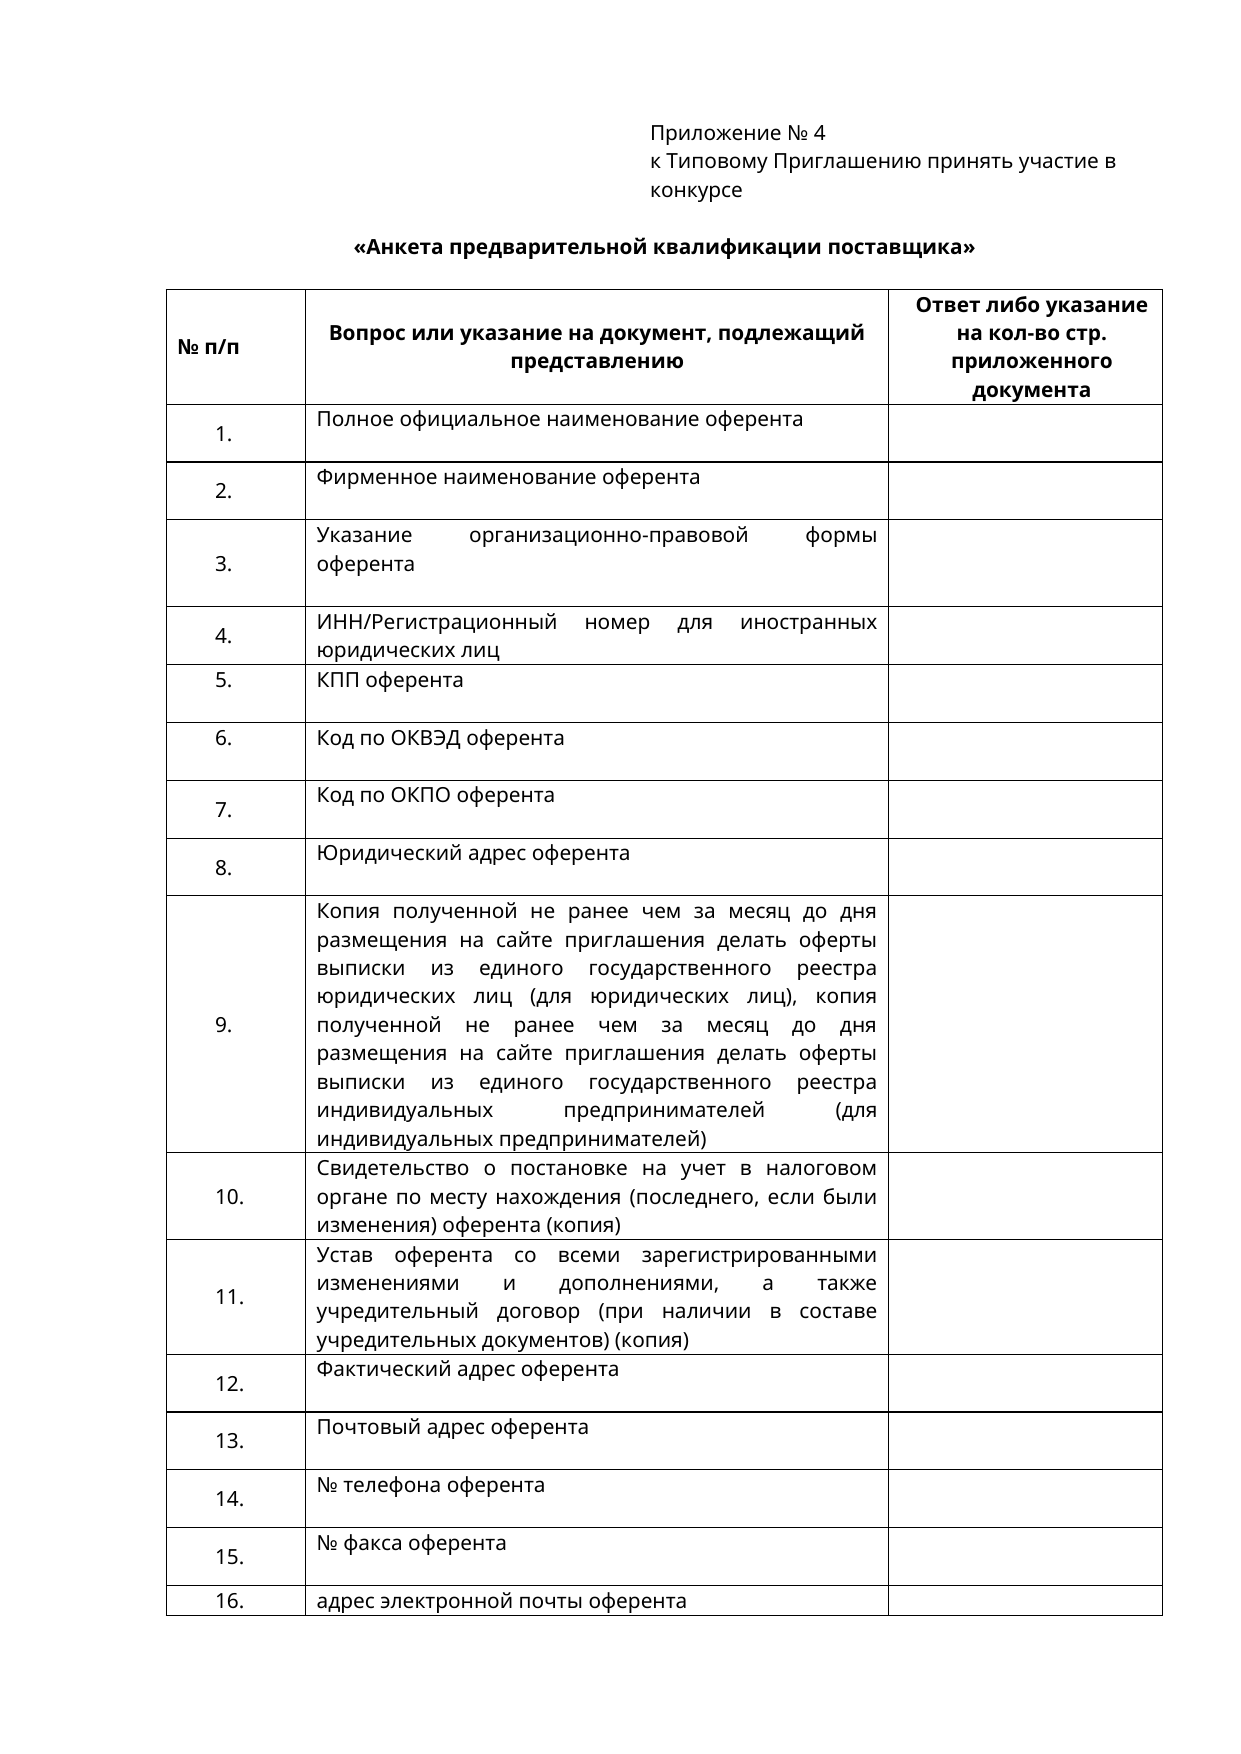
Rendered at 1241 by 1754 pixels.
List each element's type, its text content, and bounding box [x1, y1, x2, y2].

table_cell Указание организационно-правовой формы оферента [306, 520, 888, 606]
table_cell [167, 781, 305, 837]
table_cell [167, 896, 305, 1152]
table_header № п/п [167, 290, 305, 403]
table_header Вопрос или указание на документ, подлежащий представлению [306, 290, 888, 403]
table_cell [889, 607, 1162, 664]
table_cell [889, 665, 1162, 722]
table_cell Копия полученной не ранее чем за месяц до дня размещения на сайте приглашения делать оферты выписки из единого государственного реестра юридических лиц (для юридических лиц), копия полученной не ранее чем за месяц до дня размещения на сайте приглашения делать оферты выписки из единого государственного реестра индивидуальных предпринимателей (для индивидуальных предпринимателей) [306, 896, 888, 1152]
text к Типовому Приглашению принять участие в конкурсе [650, 147, 1152, 203]
table_cell Код по ОКВЭД оферента [306, 723, 888, 779]
table_cell Фактический адрес оферента [306, 1355, 888, 1411]
table_cell [889, 723, 1162, 779]
table_cell № факса оферента [306, 1528, 888, 1585]
table_cell [167, 723, 305, 779]
table_cell [889, 839, 1162, 895]
table_cell [167, 463, 305, 519]
text Приложение № 4 [650, 118, 1152, 147]
table_cell КПП оферента [306, 665, 888, 722]
table_cell Код по ОКПО оферента [306, 781, 888, 837]
table_cell [167, 839, 305, 895]
table_cell [889, 1413, 1162, 1469]
table_cell [889, 1586, 1162, 1614]
table_cell Устав оферента со всеми зарегистрированными изменениями и дополнениями, а также учредительный договор (при наличии в составе учредительных документов) (копия) [306, 1240, 888, 1353]
table_cell [889, 1153, 1162, 1239]
table_cell [889, 463, 1162, 519]
table_cell [167, 1586, 305, 1614]
table_cell [889, 1240, 1162, 1353]
table_header Ответ либо указание на кол-во стр. приложенного документа [889, 290, 1162, 403]
table_cell [167, 520, 305, 606]
table_cell [167, 1470, 305, 1527]
table_cell [167, 607, 305, 664]
table_cell [167, 1240, 305, 1353]
table_cell [889, 1528, 1162, 1585]
table_cell Почтовый адрес оферента [306, 1413, 888, 1469]
table_cell Юридический адрес оферента [306, 839, 888, 895]
text «Анкета предварительной квалификации поставщика» [177, 232, 1152, 260]
table_cell [167, 1413, 305, 1469]
table_cell [889, 1470, 1162, 1527]
table_cell ИНН/Регистрационный номер для иностранных юридических лиц [306, 607, 888, 664]
table_cell Свидетельство о постановке на учет в налоговом органе по месту нахождения (последнего, если были изменения) оферента (копия) [306, 1153, 888, 1239]
table_cell Фирменное наименование оферента [306, 463, 888, 519]
table_cell [889, 896, 1162, 1152]
table_cell [167, 1153, 305, 1239]
table_cell № телефона оферента [306, 1470, 888, 1527]
table_cell [889, 781, 1162, 837]
table_cell [167, 665, 305, 722]
table_cell [889, 1355, 1162, 1411]
table_cell [167, 405, 305, 461]
table_cell Полное официальное наименование оферента [306, 405, 888, 461]
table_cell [306, 1586, 888, 1614]
table_cell [167, 1355, 305, 1411]
table_cell [889, 520, 1162, 606]
table_cell [167, 1528, 305, 1585]
table_cell [889, 405, 1162, 461]
